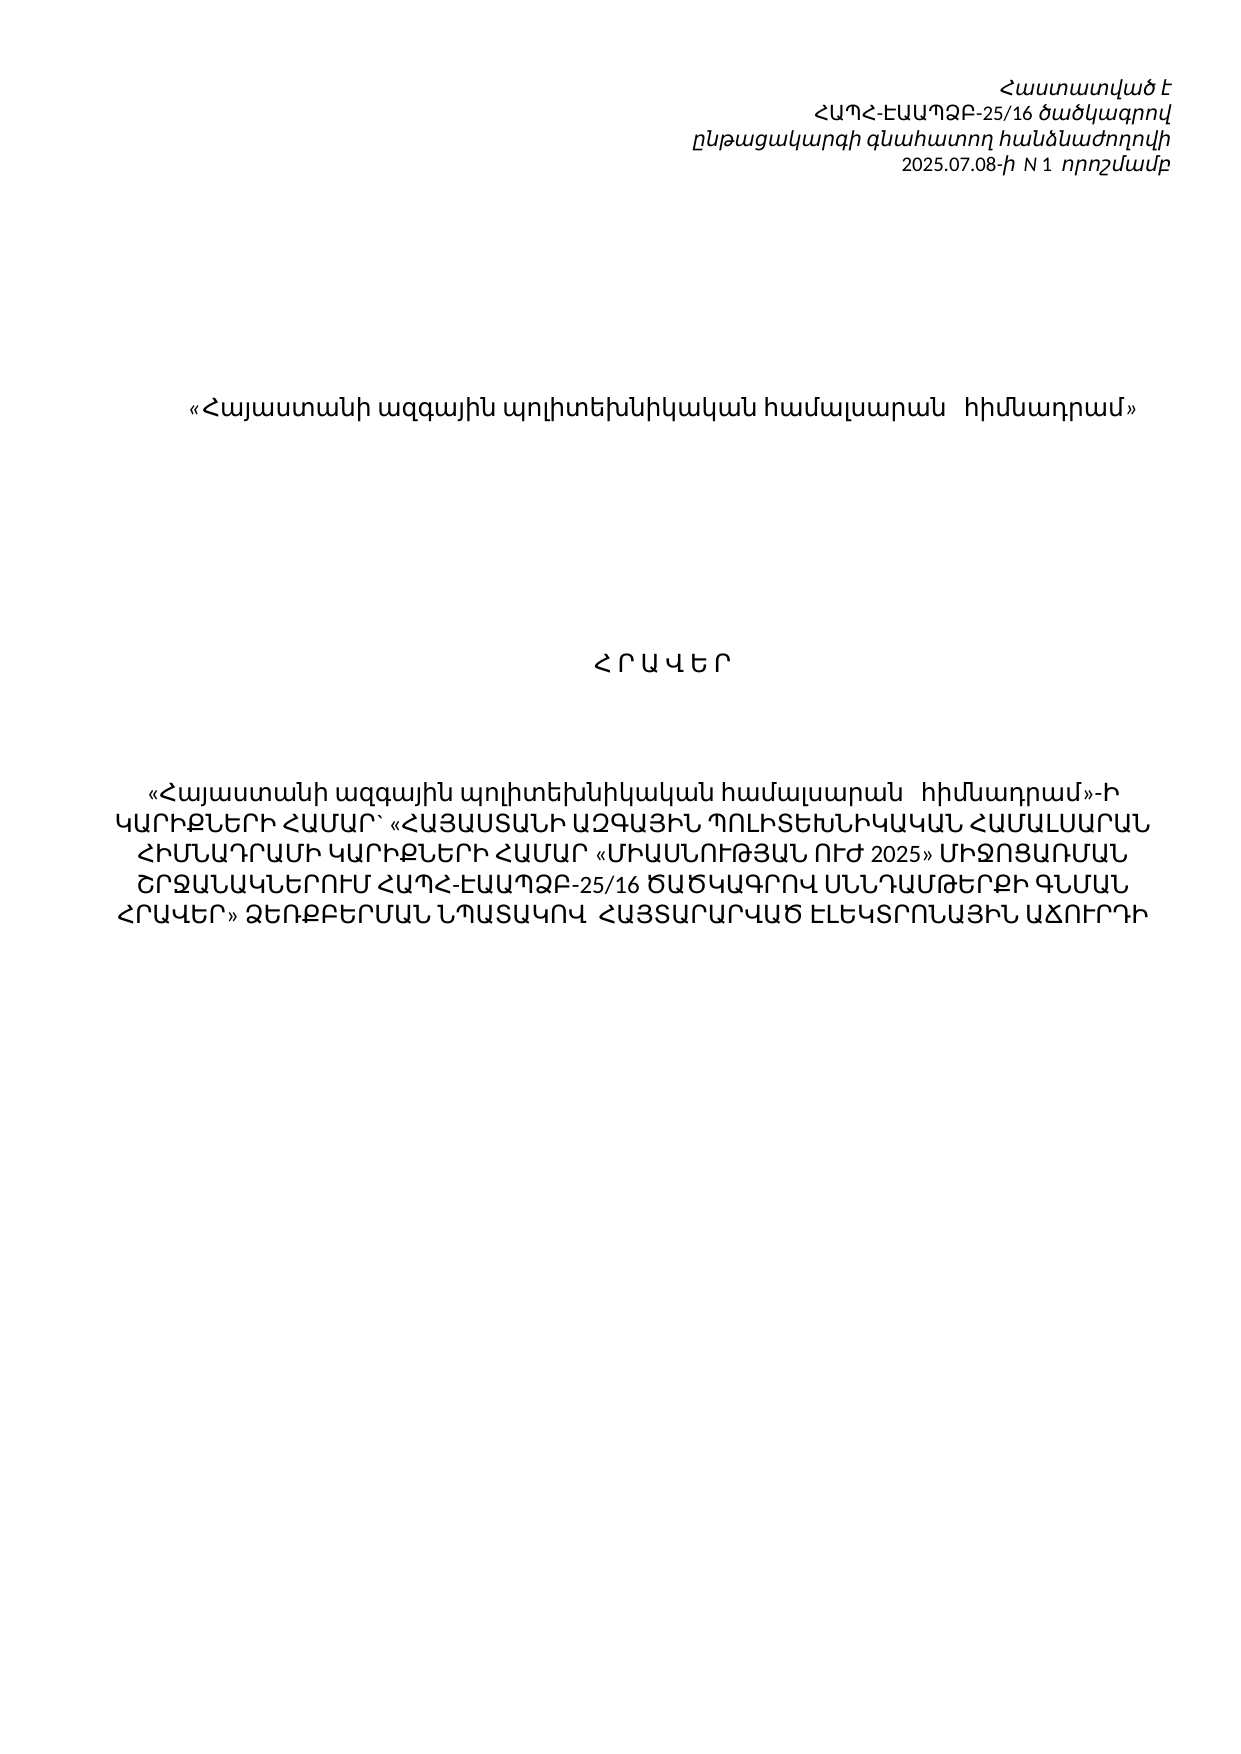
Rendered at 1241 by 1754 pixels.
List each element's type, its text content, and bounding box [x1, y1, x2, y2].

text 2025.07.08 -ի N 1 որոշմամբ [94, 151, 1171, 177]
text ՀԱՊՀ-ԷԱԱՊՁԲ-25/16 ծածկագրով [94, 100, 1171, 126]
text ընթացակարգի գնահատող հանձնաժողովի [94, 126, 1171, 151]
text Հաստատված է [94, 75, 1171, 100]
text «Հայաստանի ազգային պոլիտեխնիկական համալսարան հիմնադրամ»-Ի ԿԱՐԻՔՆԵՐԻ ՀԱՄԱՐ` «ՀԱՅԱՍՏԱՆԻ ԱԶԳԱՅԻՆ ՊՈԼԻՏԵԽՆԻԿԱԿԱՆ ՀԱՄԱԼՍԱՐԱՆ ՀԻՄՆԱԴՐԱՄԻ ԿԱՐԻՔՆԵՐԻ ՀԱՄԱՐ «ՄԻԱՍՆՈՒԹՅԱՆ ՈՒԺ 2025» ՄԻՋՈՑԱՌՄԱՆ ՇՐՋԱՆԱԿՆԵՐՈՒՄ ՀԱՊՀ-ԷԱԱՊՁԲ-25/16 ԾԱԾԿԱԳՐՈՎ ՍՆՆԴԱՄԹԵՐՔԻ ԳՆՄԱՆ ՀՐԱՎԵՐ» ՁԵՌՔԲԵՐՄԱՆ ՆՊԱՏԱԿՈՎ ՀԱՅՏԱՐԱՐՎԱԾ ԷԼԵԿՏՐՈՆԱՅԻՆ ԱՃՈՒՐԴԻ [94, 777, 1172, 930]
text « Հայաստանի ազգային պոլիտեխնիկական համալսարան հիմնադրամ» [94, 392, 1172, 422]
text Հ Ր Ա Վ Ե Ր [94, 648, 1172, 679]
